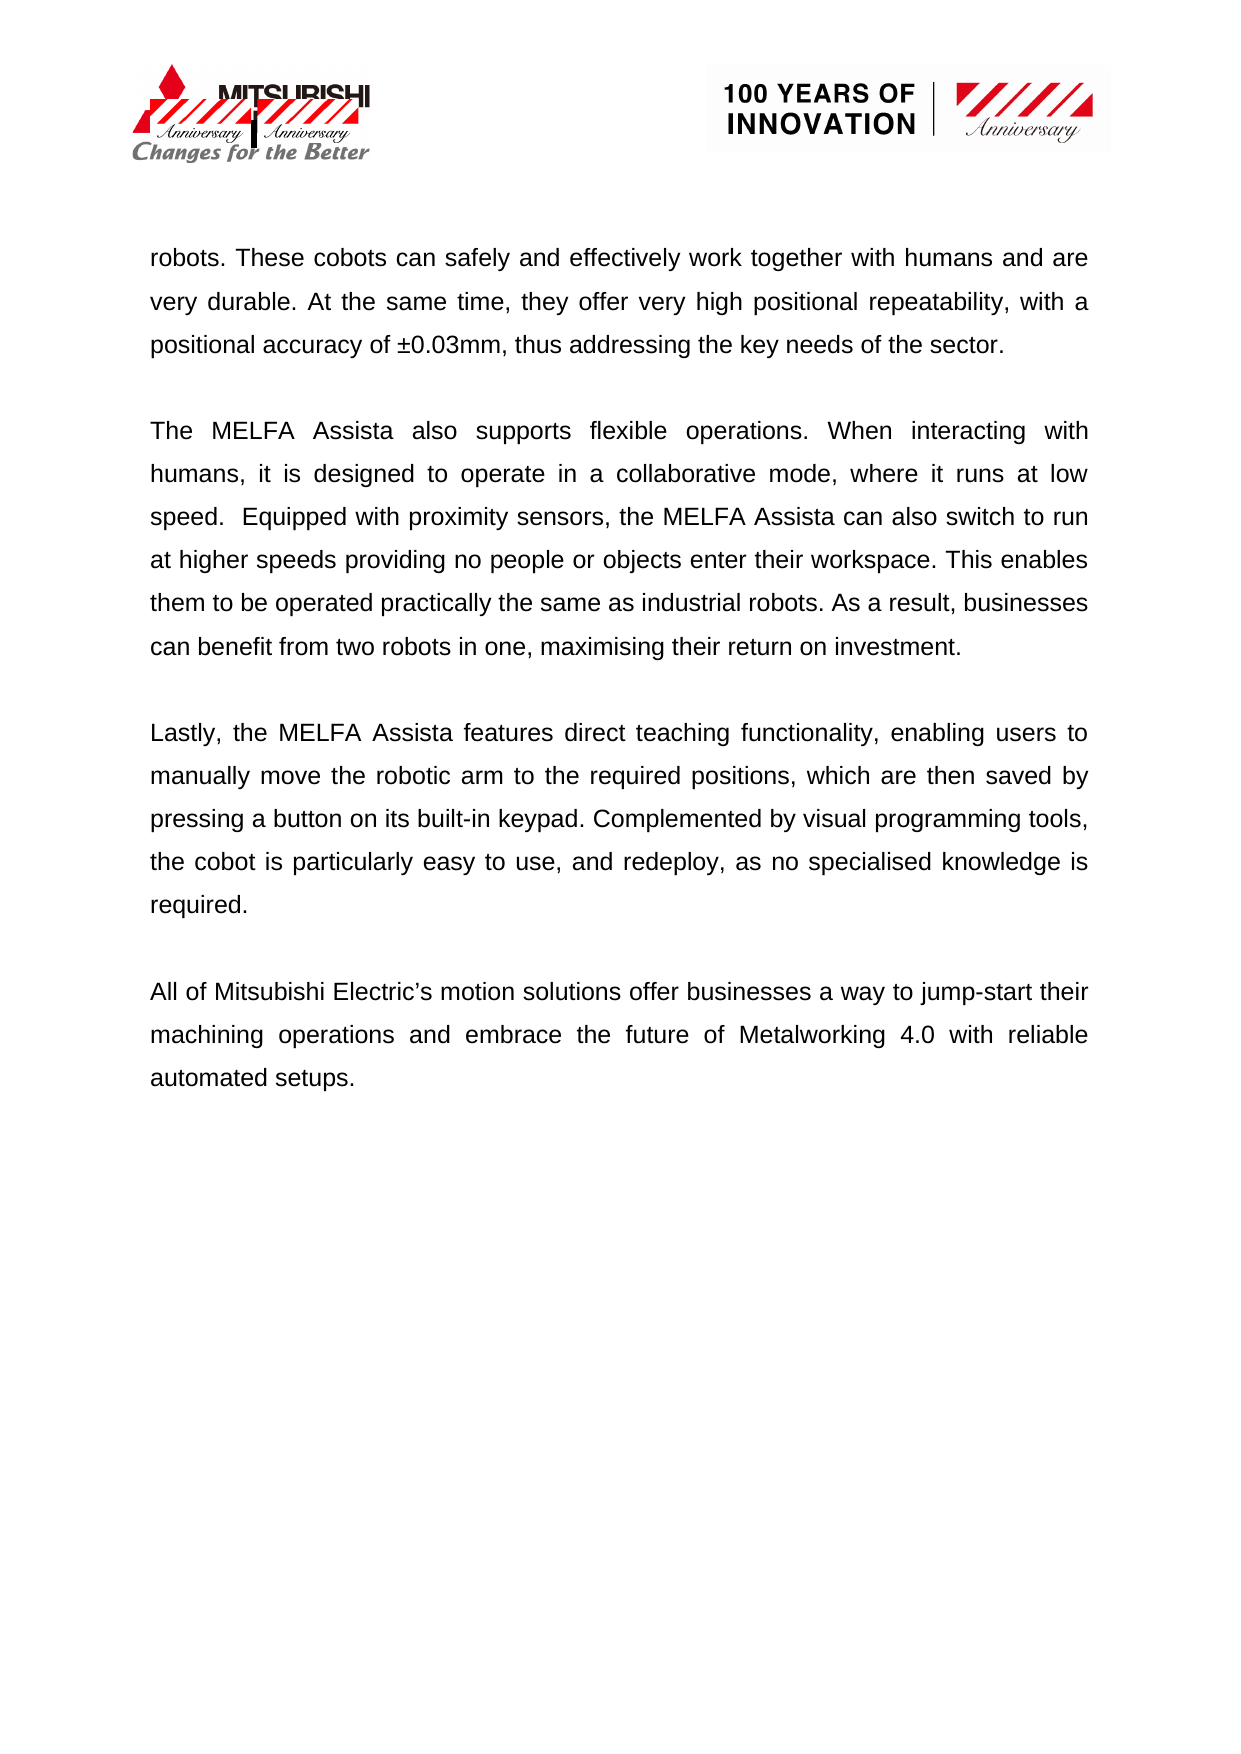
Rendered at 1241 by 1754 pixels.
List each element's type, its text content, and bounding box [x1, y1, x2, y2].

text The MELFA Assista also supports flexible operations. When interacting with humans, it is designed to operate in a collaborative mode, where it runs at low speed. Equipped with proximity sensors, the MELFA Assista can also switch to run at higher speeds providing no people or objects enter their workspace. This enables them to be operated practically the same as industrial robots. As a result, businesses can benefit from two robots in one, maximising their return on investment. [150, 416, 1090, 660]
picture [132, 64, 370, 163]
text Lastly, the MELFA Assista features direct teaching functionality, enabling users to manually move the robotic arm to the required positions, which are then saved by pressing a button on its built-in keypad. Complemented by visual programming tools, the cobot is particularly easy to use, and redeploy, as no specialised knowledge is required. [150, 718, 1090, 919]
text All of Mitsubishi Electric’s motion solutions offer businesses a way to jump-start their machining operations and embrace the future of Metalworking 4.0 with reliable automated setups. [150, 977, 1090, 1092]
picture [706, 65, 1111, 152]
